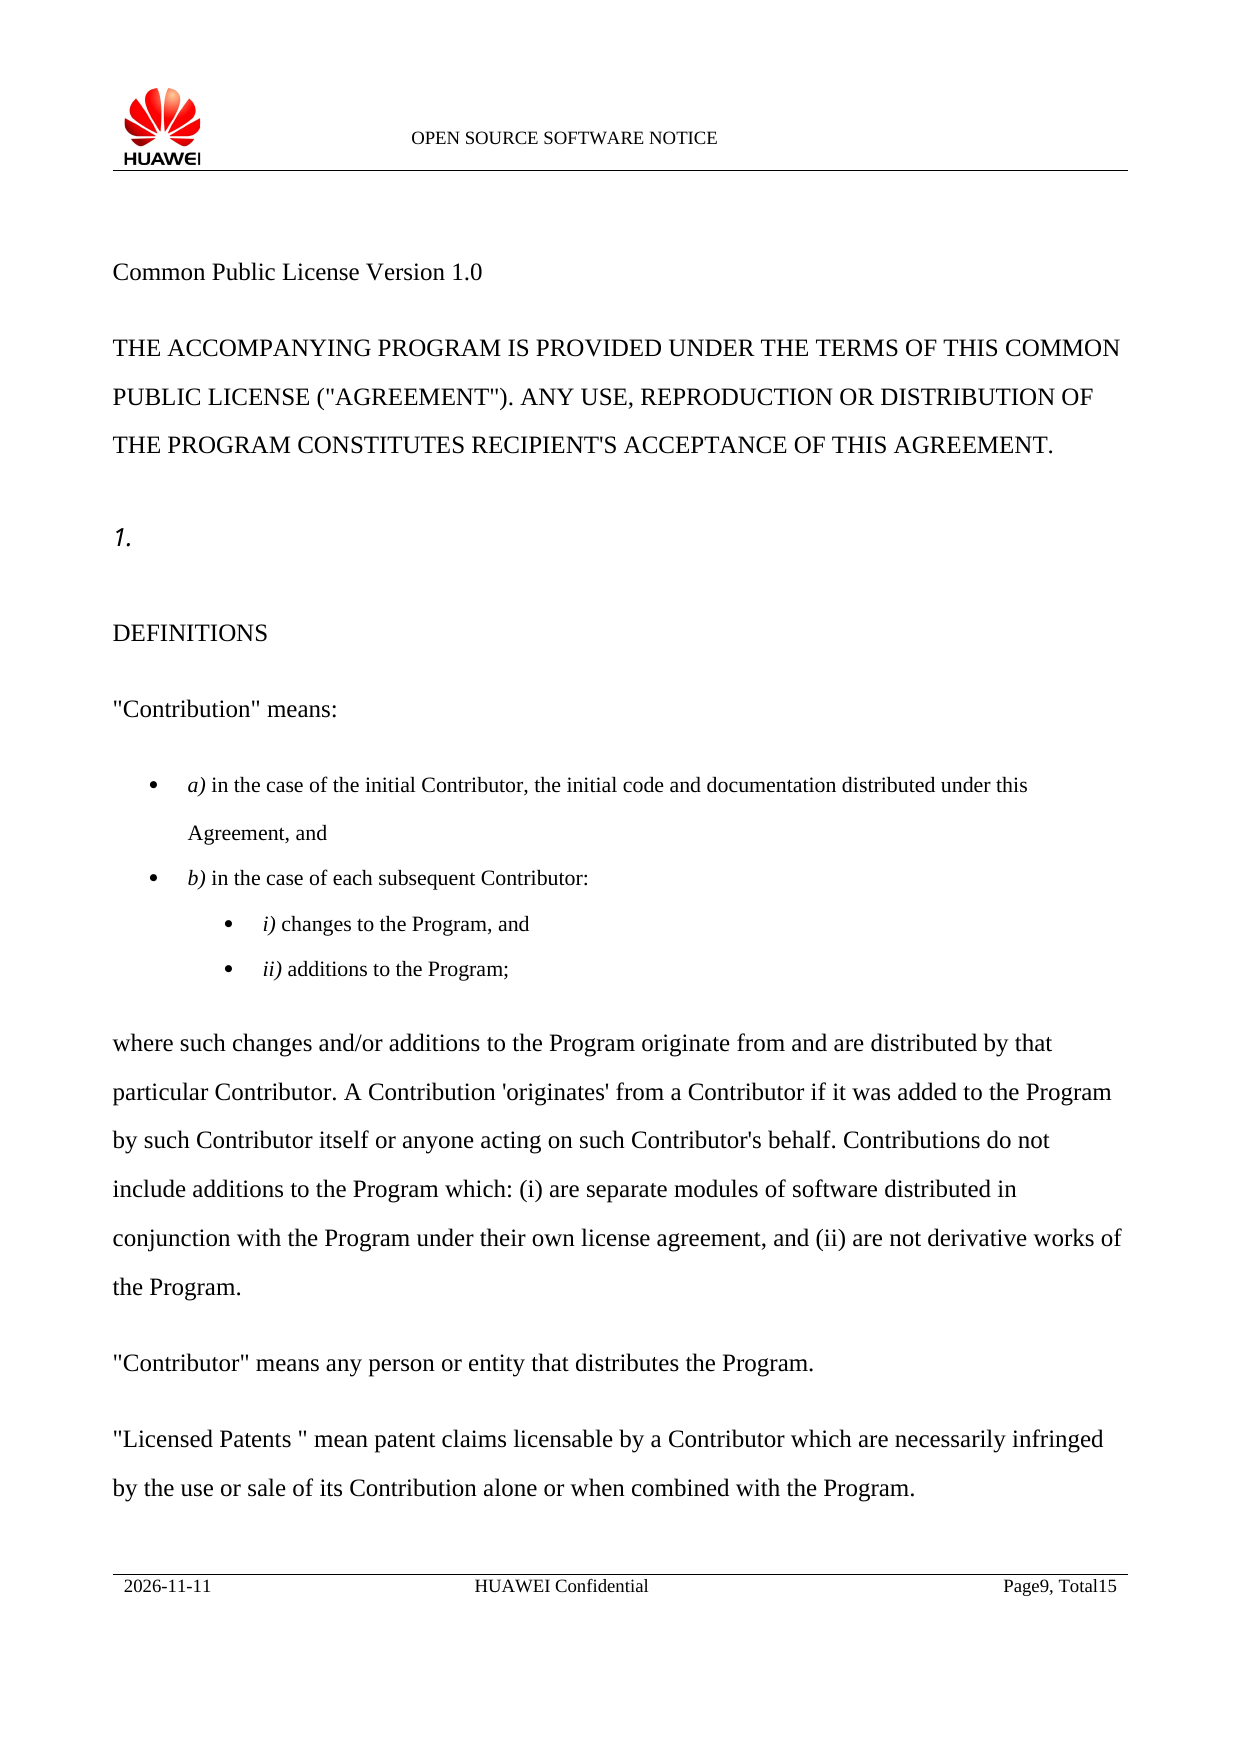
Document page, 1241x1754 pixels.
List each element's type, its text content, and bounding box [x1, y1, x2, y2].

text "Licensed Patents " mean patent claims licensable by a Contributor which are necessarily infringed by the use or sale of its Contribution alone or when combined with the Program. [112, 1422, 1128, 1503]
text "Contributor" means any person or entity that distributes the Program. [112, 1346, 1128, 1378]
list b) in the case of each subsequent Contributor: [150, 862, 1128, 894]
list i) changes to the Program, and [225, 907, 1128, 939]
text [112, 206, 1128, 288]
picture [124, 88, 201, 165]
text "Contribution" means: [112, 692, 1128, 724]
list ii) additions to the Program; [225, 952, 1128, 984]
text THE ACCOMPANYING PROGRAM IS PROVIDED UNDER THE TERMS OF THIS COMMON PUBLIC LICENSE ("AGREEMENT"). ANY USE, REPRODUCTION OR DISTRIBUTION OF THE PROGRAM CONSTITUTES RECIPIENT'S ACCEPTANCE OF THIS AGREEMENT. [112, 331, 1128, 461]
text where such changes and/or additions to the Program originate from and are distributed by that particular Contributor. A Contribution 'originates' from a Contributor if it was added to the Program by such Contributor itself or anyone acting on such Contributor's behalf. Contributions do not include additions to the Program which: (i) are separate modules of software distributed in conjunction with the Program under their own license agreement, and (ii) are not derivative works of the Program. [112, 1026, 1128, 1302]
list a) in the case of the initial Contributor, the initial code and documentation distributed under this Agreement, and [150, 768, 1128, 849]
text DEFINITIONS [112, 616, 1128, 648]
text 1. [112, 505, 1128, 570]
